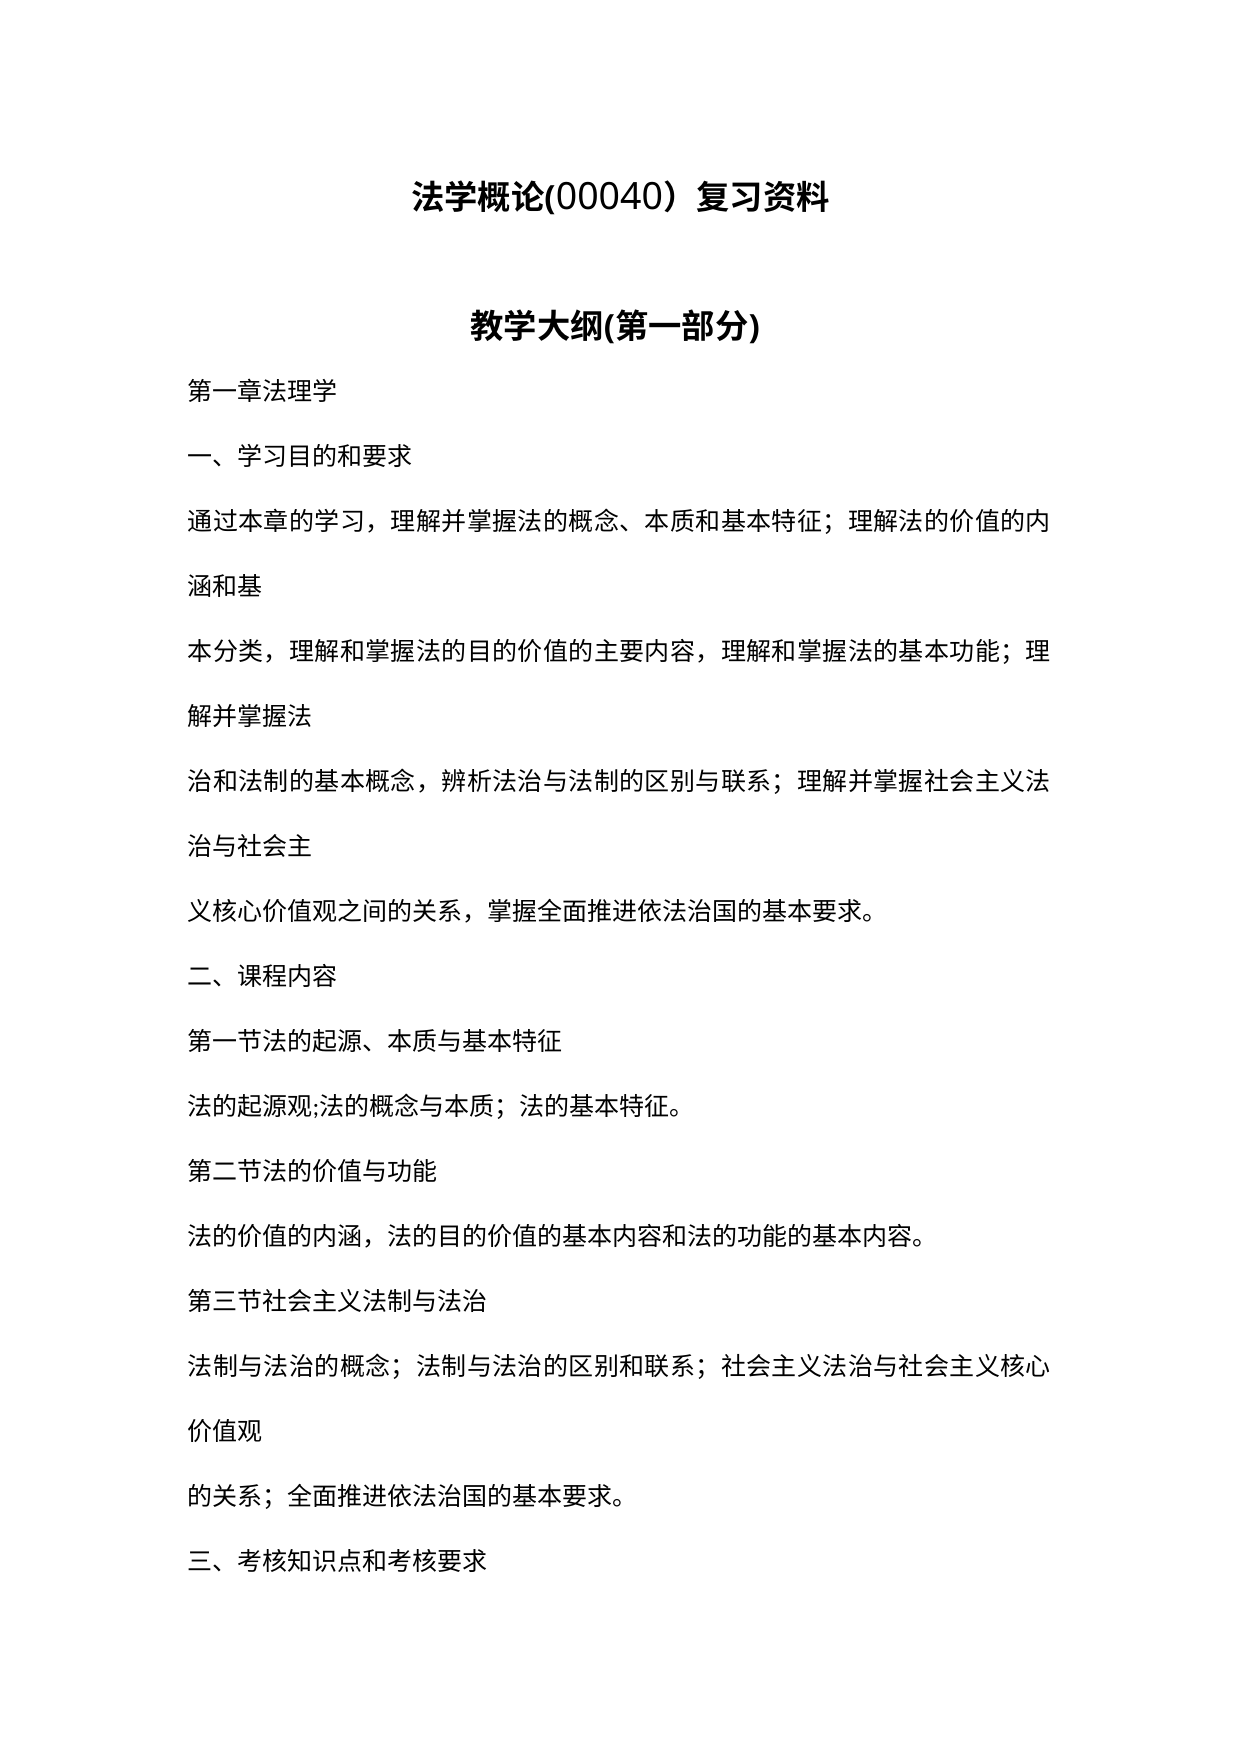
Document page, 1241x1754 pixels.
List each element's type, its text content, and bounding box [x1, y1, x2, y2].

text 的关系；全面推进依法治国的基本要求。 [187, 1462, 1053, 1527]
text 法的起源观;法的概念与本质；法的基本特征。 [187, 1072, 1053, 1137]
text 本分类，理解和掌握法的目的价值的主要内容，理解和掌握法的基本功能；理解并掌握法 [187, 617, 1053, 747]
text 法的价值的内涵，法的目的价值的基本内容和法的功能的基本内容。 [187, 1202, 1053, 1267]
text 第一节法的起源、本质与基本特征 [187, 1007, 1053, 1072]
text 义核心价值观之间的关系，掌握全面推进依法治国的基本要求。 [187, 877, 1053, 942]
text 法制与法治的概念；法制与法治的区别和联系；社会主义法治与社会主义核心价值观 [187, 1332, 1053, 1462]
text 治和法制的基本概念，辨析法治与法制的区别与联系；理解并掌握社会主义法治与社会主 [187, 747, 1053, 877]
text 第一章法理学 [187, 357, 1053, 422]
text 第三节社会主义法制与法治 [187, 1267, 1053, 1332]
text 通过本章的学习，理解并掌握法的概念、本质和基本特征；理解法的价值的内涵和基 [187, 487, 1053, 617]
text 二、课程内容 [187, 942, 1053, 1007]
text 法学概论(00040）复习资料 [187, 162, 1053, 227]
text 第二节法的价值与功能 [187, 1137, 1053, 1202]
text 三、考核知识点和考核要求 [187, 1527, 1053, 1592]
text 一、学习目的和要求 [187, 422, 1053, 487]
text 教学大纲(第一部分) [187, 292, 1053, 357]
